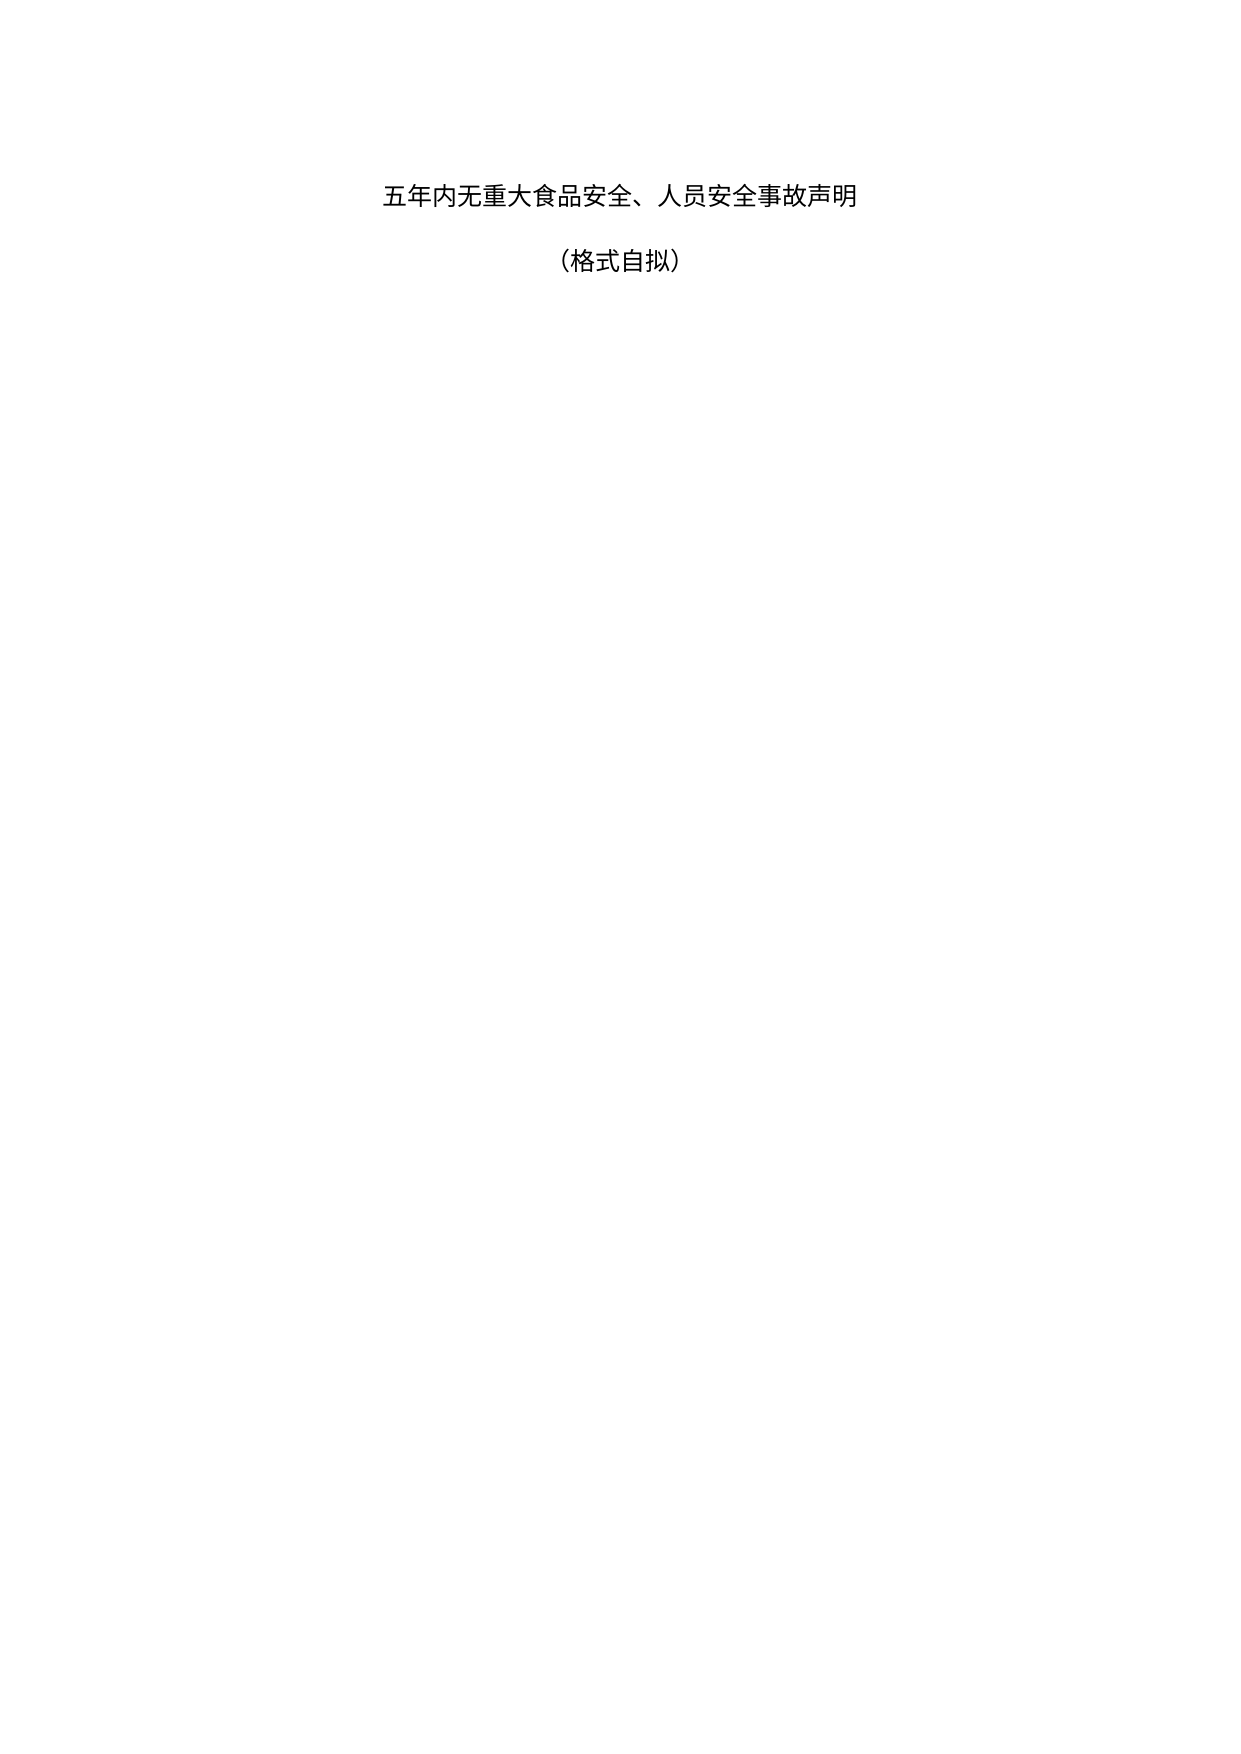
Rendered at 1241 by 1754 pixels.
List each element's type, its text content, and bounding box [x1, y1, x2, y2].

text （格式自拟） [187, 227, 1053, 292]
text 五年内无重大食品安全、人员安全事故声明 [187, 162, 1053, 227]
